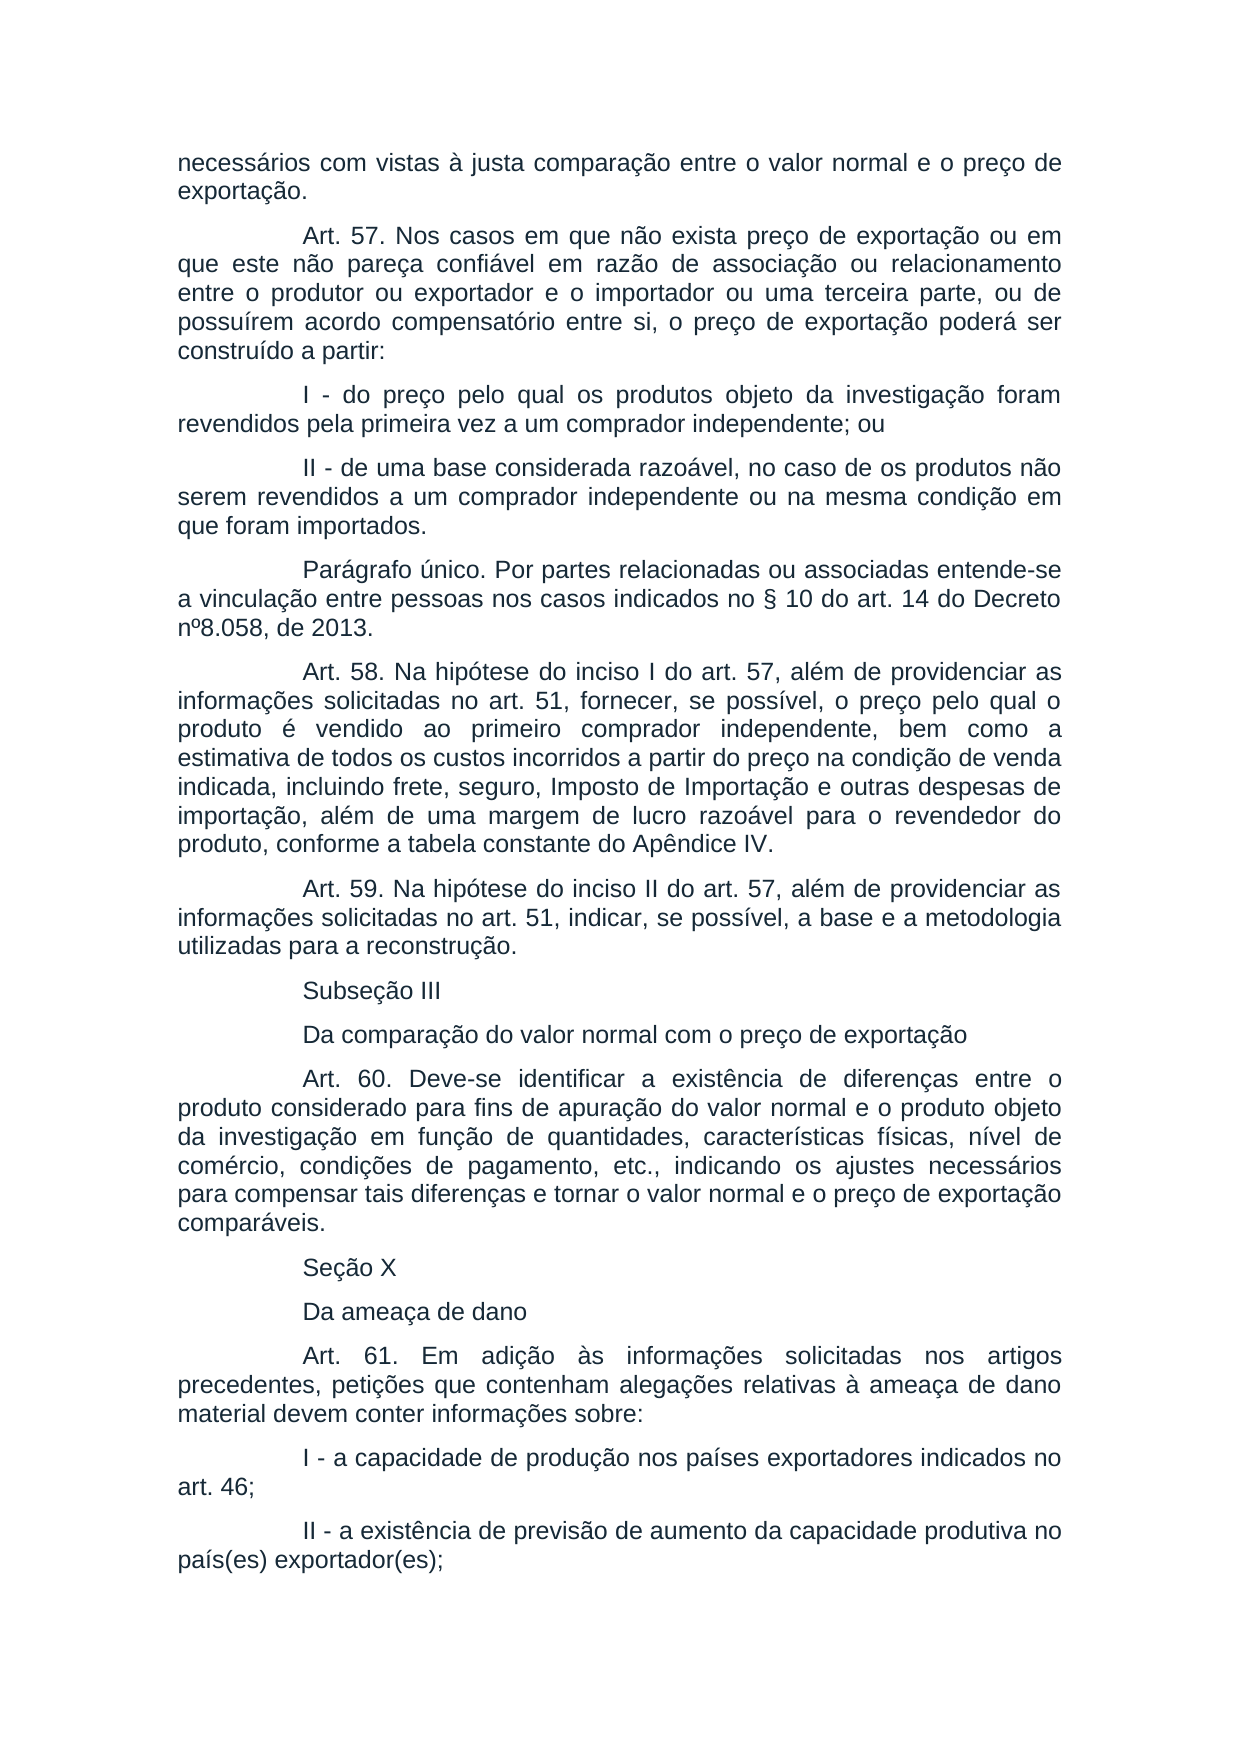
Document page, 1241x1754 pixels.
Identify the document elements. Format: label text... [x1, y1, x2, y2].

text Da comparação do valor normal com o preço de exportação [177, 1020, 1063, 1049]
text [177, 148, 1063, 205]
text Art. 59. Na hipótese do inciso II do art. 57, além de providenciar as informações solicitadas no art. 51, indicar, se possível, a base e a metodologia utilizadas para a reconstrução. [177, 874, 1063, 960]
text Parágrafo único. Por partes relacionadas ou associadas entende-se a vinculação entre pessoas nos casos indicados no § 10 do art. 14 do Decreto nº8.058, de 2013. [177, 555, 1063, 641]
text Art. 60. Deve-se identificar a existência de diferenças entre o produto considerado para fins de apuração do valor normal e o produto objeto da investigação em função de quantidades, características físicas, nível de comércio, condições de pagamento, etc., indicando os ajustes necessários para compensar tais diferenças e tornar o valor normal e o preço de exportação comparáveis. [177, 1064, 1063, 1237]
text Subseção III [177, 976, 1063, 1004]
text II - a existência de previsão de aumento da capacidade produtiva no país(es) exportador(es); [177, 1516, 1063, 1574]
text I - do preço pelo qual os produtos objeto da investigação foram revendidos pela primeira vez a um comprador independente; ou [177, 380, 1063, 438]
text Art. 58. Na hipótese do inciso I do art. 57, além de providenciar as informações solicitadas no art. 51, fornecer, se possível, o preço pelo qual o produto é vendido ao primeiro comprador independente, bem como a estimativa de todos os custos incorridos a partir do preço na condição de venda indicada, incluindo frete, seguro, Imposto de Importação e outras despesas de importação, além de uma margem de lucro razoável para o revendedor do produto, conforme a tabela constante do Apêndice IV. [177, 657, 1063, 858]
text Seção X [177, 1253, 1063, 1281]
text Art. 57. Nos casos em que não exista preço de exportação ou em que este não pareça confiável em razão de associação ou relacionamento entre o produtor ou exportador e o importador ou uma terceira parte, ou de possuírem acordo compensatório entre si, o preço de exportação poderá ser construído a partir: [177, 221, 1063, 364]
text II - de uma base considerada razoável, no caso de os produtos não serem revendidos a um comprador independente ou na mesma condição em que foram importados. [177, 453, 1063, 539]
text I - a capacidade de produção nos países exportadores indicados no art. 46; [177, 1443, 1063, 1501]
text Da ameaça de dano [177, 1297, 1063, 1326]
text Art. 61. Em adição às informações solicitadas nos artigos precedentes, petições que contenham alegações relativas à ameaça de dano material devem conter informações sobre: [177, 1341, 1063, 1428]
